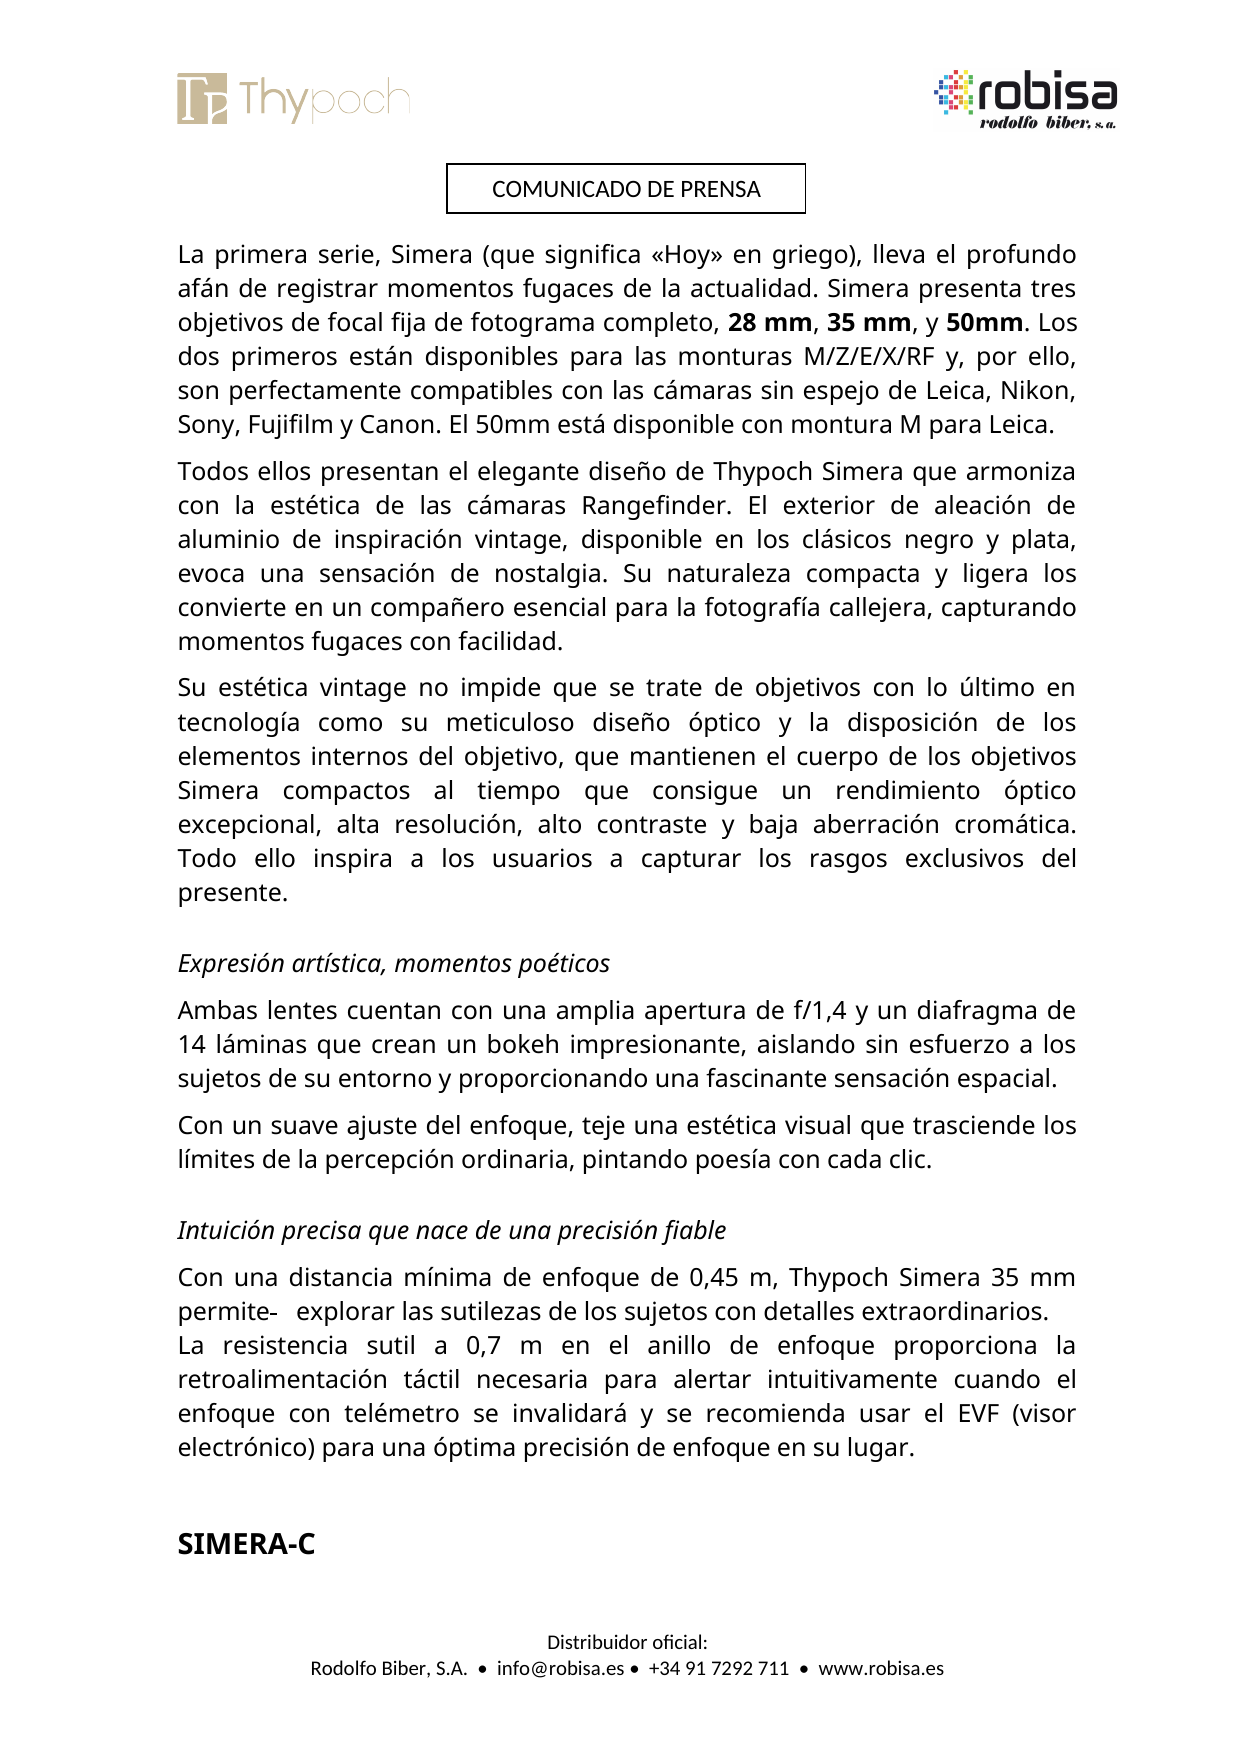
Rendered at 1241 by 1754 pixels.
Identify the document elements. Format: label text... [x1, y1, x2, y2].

text Intuición precisa que nace de una precisión fiable [177, 1213, 1078, 1247]
text Con un suave ajuste del enfoque, teje una estética visual que trasciende los límites de la percepción ordinaria, pintando poesía con cada clic. [177, 1107, 1078, 1175]
text Ambas lentes cuentan con una amplia apertura de f/1,4 y un diafragma de 14 láminas que crean un bokeh impresionante, aislando sin esfuerzo a los sujetos de su entorno y proporcionando una fascinante sensación espacial. [177, 993, 1078, 1095]
text Todos ellos presentan el elegante diseño de Thypoch Simera que armoniza con la estética de las cámaras Rangefinder. El exterior de aleación de aluminio de inspiración vintage, disponible en los clásicos negro y plata, evoca una sensación de nostalgia. Su naturaleza compacta y ligera los convierte en un compañero esencial para la fotografía callejera, capturando momentos fugaces con facilidad. [177, 453, 1078, 658]
text SIMERA-C [177, 1523, 1078, 1563]
text Con una distancia mínima de enfoque de 0,45 m, Thypoch Simera 35 mm permite explorar las sutilezas de los sujetos con detalles extraordinarios. [177, 1259, 1078, 1328]
picture [932, 68, 1121, 132]
text Su estética vintage no impide que se trate de objetivos con lo último en tecnología como su meticuloso diseño óptico y la disposición de los elementos internos del objetivo, que mantienen el cuerpo de los objetivos Simera compactos al tiempo que consigue un rendimiento óptico excepcional, alta resolución, alto contraste y baja aberración cromática. Todo ello inspira a los usuarios a capturar los rasgos exclusivos del presente. [177, 670, 1078, 908]
text La primera serie, Simera (que significa «Hoy» en griego), lleva el profundo afán de registrar momentos fugaces de la actualidad. Simera presenta tres objetivos de focal fija de fotograma completo, 28 mm, 35 mm, y 50mm. Los dos primeros están disponibles para las monturas M/Z/E/X/RF y, por ello, son perfectamente compatibles con las cámaras sin espejo de Leica, Nikon, Sony, Fujifilm y Canon. El 50mm está disponible con montura M para Leica. [177, 236, 1078, 441]
text Expresión artística, momentos poéticos [177, 946, 1078, 980]
text La resistencia sutil a 0,7 m en el anillo de enfoque proporciona la retroalimentación táctil necesaria para alertar intuitivamente cuando el enfoque con telémetro se invalidará y se recomienda usar el EVF (visor electrónico) para una óptima precisión de enfoque en su lugar. [177, 1328, 1078, 1464]
picture [177, 73, 410, 124]
